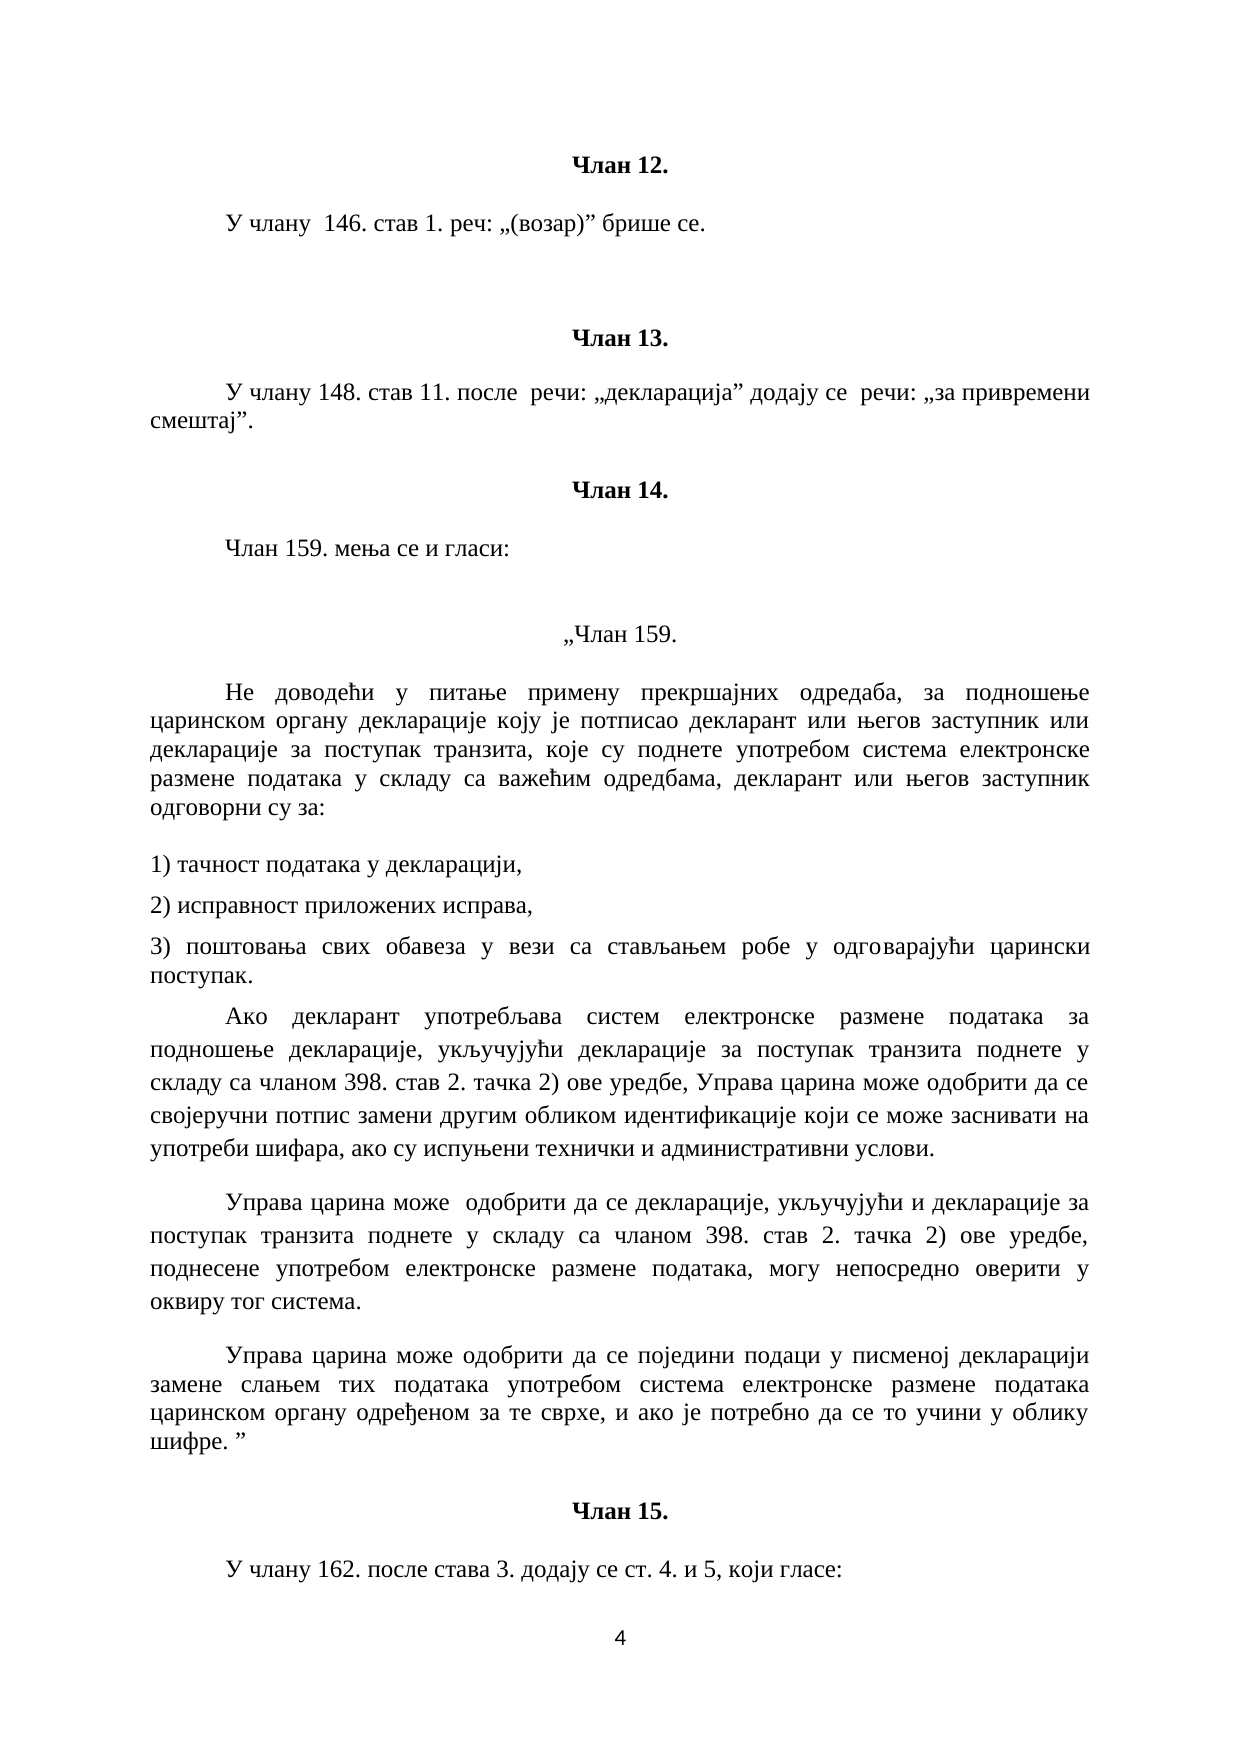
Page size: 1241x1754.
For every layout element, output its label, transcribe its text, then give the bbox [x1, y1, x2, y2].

text Управа царина може одобрити да се декларације, укључујући и декларације за поступак транзита поднете у складу са чланом 398. став 2. тачка 2) ове уредбе, поднесене употребом електронске размене података, могу непосредно оверити у оквиру тог система. [150, 1187, 1090, 1315]
text Члан 159. мења се и гласи: [150, 533, 1090, 562]
text „Члан 159. [150, 619, 1090, 648]
text У члану 148. став 11. после речи: „декларација” додају се речи: „за привремени смештај”. [150, 377, 1090, 434]
text 2) исправност приложених исправа, [150, 890, 1090, 919]
text Члан 13. [150, 323, 1090, 352]
text Не доводећи у питање примену прекршајних одредаба, за подношење царинском органу декларације коју је потписао декларант или његов заступник или декларације за поступак транзита, које су поднете употребом система електронске размене података у складу са важећим одредбама, декларант или његов заступник одговорни су за: [150, 677, 1090, 821]
text Члан 14. [150, 476, 1090, 504]
text У члану 162. после става 3. додају се ст. 4. и 5, који гласе: [150, 1554, 1090, 1582]
text Ако декларант употребљава систем електронске размене података за подношење декларације, укључујући декларације за поступак транзита поднете у складу са чланом 398. став 2. тачка 2) ове уредбе, Управа царина може одобрити да се својеручни потпис замени другим обликом идентификације који се може заснивати на употреби шифара, ако су испуњени технички и административни услови. [150, 1001, 1090, 1162]
text Члан 12. [150, 150, 1090, 179]
text 3) поштовања свих обавеза у вези са стављањем робе у одговарајући царински поступак. [150, 931, 1090, 989]
text У члану 146. став 1. реч: „(возар)” брише се. [150, 208, 1090, 237]
text 1) тачност података у декларацији, [150, 849, 1090, 877]
text Управа царина може одобрити да се поједини подаци у писменој декларацији замене слањем тих података употребом система електронске размене података царинском органу одређеном за те сврхе, и ако је потребно да се то учини у облику шифре. ” [150, 1340, 1090, 1455]
text Члан 15. [150, 1496, 1090, 1525]
